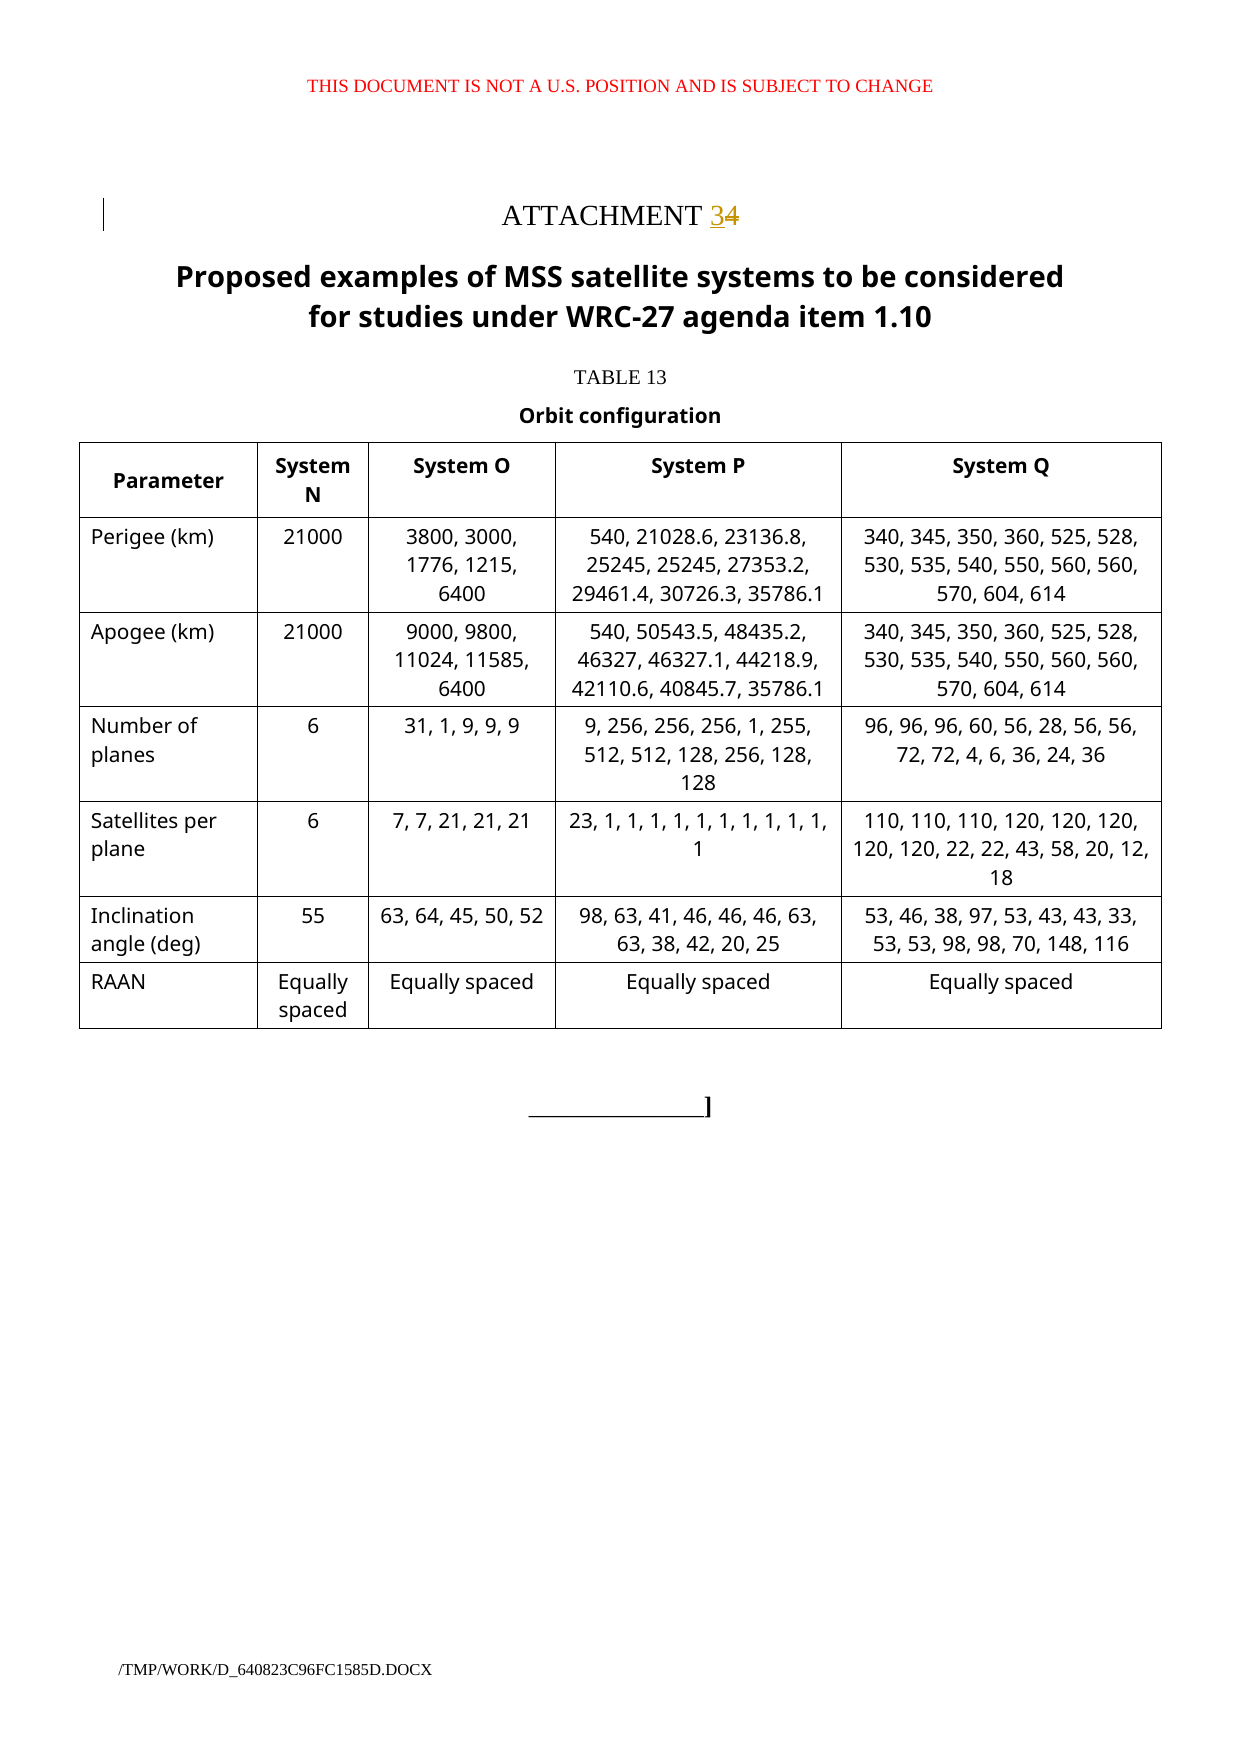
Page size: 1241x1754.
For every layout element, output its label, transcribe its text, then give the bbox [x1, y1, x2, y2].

table_cell 6 [258, 802, 368, 896]
table_cell 340, 345, 350, 360, 525, 528, 530, 535, 540, 550, 560, 560, 570, 604, 614 [842, 518, 1161, 612]
table_cell 540, 50543.5, 48435.2, 46327, 46327.1, 44218.9, 42110.6, 40845.7, 35786.1 [556, 613, 841, 706]
table_cell Inclination angle (deg) [80, 897, 257, 962]
table_cell 340, 345, 350, 360, 525, 528, 530, 535, 540, 550, 560, 560, 570, 604, 614 [842, 613, 1161, 706]
table_cell 110, 110, 110, 120, 120, 120, 120, 120, 22, 22, 43, 58, 20, 12, 18 [842, 802, 1161, 896]
text Table 13 [118, 365, 1122, 389]
table_cell Equally spaced [258, 963, 368, 1028]
table_cell 540, 21028.6, 23136.8, 25245, 25245, 27353.2, 29461.4, 30726.3, 35786.1 [556, 518, 841, 612]
table_cell 6 [258, 707, 368, 801]
table_cell 96, 96, 96, 60, 56, 28, 56, 56, 72, 72, 4, 6, 36, 24, 36 [842, 707, 1161, 801]
text ATTACHMENT [118, 198, 1122, 231]
table_cell 3800, 3000, 1776, 1215, 6400 [369, 518, 555, 612]
table_cell Equally spaced [842, 963, 1161, 1028]
text Proposed examples of MSS satellite systems to be considered for studies under WRC-27 agenda item 1.10 [118, 256, 1122, 336]
table_cell 21000 [258, 518, 368, 612]
table_cell 7, 7, 21, 21, 21 [369, 802, 555, 896]
table_cell 63, 64, 45, 50, 52 [369, 897, 555, 962]
table_cell Equally spaced [369, 963, 555, 1028]
text Orbit configuration [118, 401, 1122, 430]
table_header Parameter [80, 443, 257, 517]
table_cell 9000, 9800, 11024, 11585, 6400 [369, 613, 555, 706]
table_cell Perigee (km) [80, 518, 257, 612]
table_cell 31, 1, 9, 9, 9 [369, 707, 555, 801]
table_cell RAAN [80, 963, 257, 1028]
table_cell 55 [258, 897, 368, 962]
table_header System P [556, 443, 841, 517]
table_header System O [369, 443, 555, 517]
text ______________] [118, 1091, 1122, 1119]
table_cell 9, 256, 256, 256, 1, 255, 512, 512, 128, 256, 128, 128 [556, 707, 841, 801]
table_cell 23, 1, 1, 1, 1, 1, 1, 1, 1, 1, 1, 1 [556, 802, 841, 896]
table_cell 98, 63, 41, 46, 46, 46, 63, 63, 38, 42, 20, 25 [556, 897, 841, 962]
table_header System Q [842, 443, 1161, 517]
table_cell 53, 46, 38, 97, 53, 43, 43, 33, 53, 53, 98, 98, 70, 148, 116 [842, 897, 1161, 962]
table_cell Apogee (km) [80, 613, 257, 706]
table_cell Number of planes [80, 707, 257, 801]
table_cell 21000 [258, 613, 368, 706]
table_cell Satellites per plane [80, 802, 257, 896]
table_cell Equally spaced [556, 963, 841, 1028]
table_header System N [258, 443, 368, 517]
